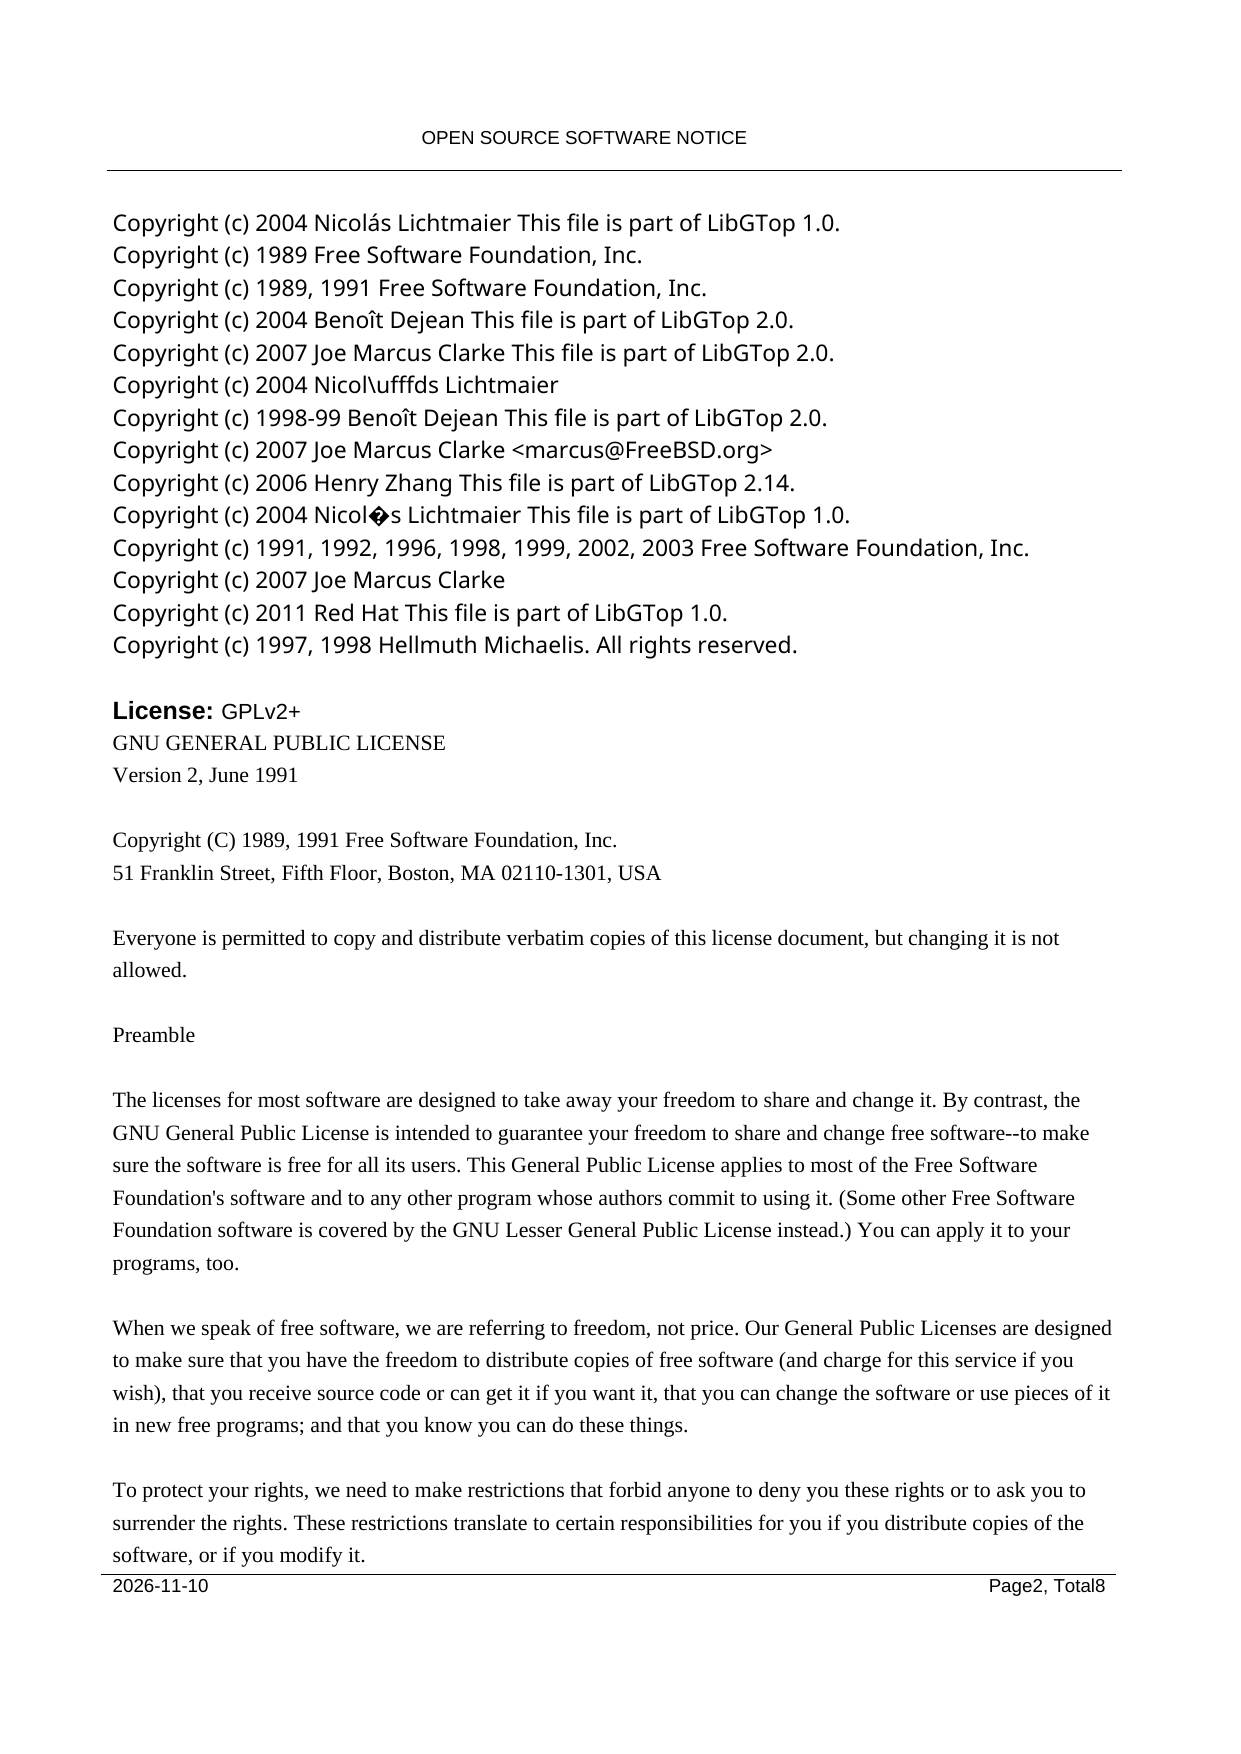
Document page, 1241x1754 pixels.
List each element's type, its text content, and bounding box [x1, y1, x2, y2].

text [112, 206, 1128, 694]
text License: GPLv2+ [112, 694, 1128, 726]
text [112, 726, 1128, 1571]
